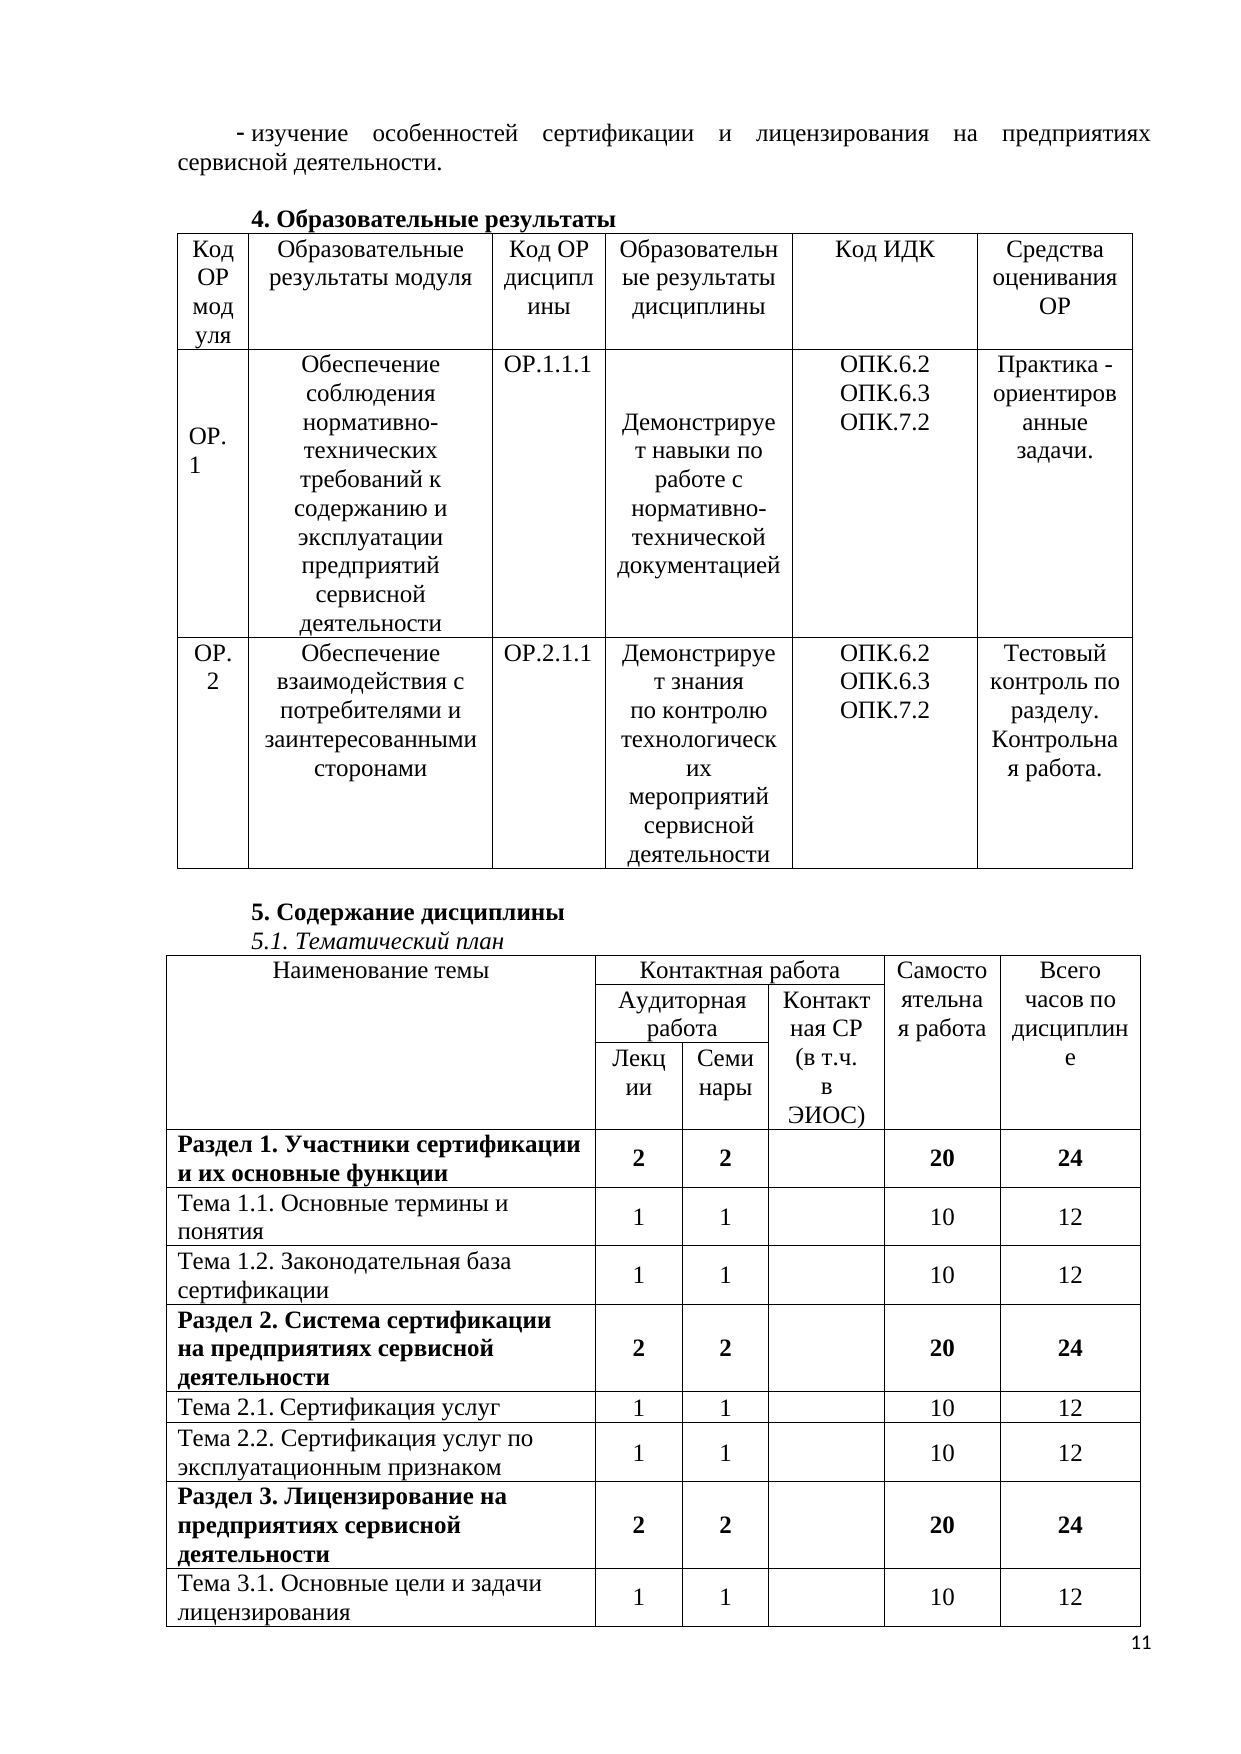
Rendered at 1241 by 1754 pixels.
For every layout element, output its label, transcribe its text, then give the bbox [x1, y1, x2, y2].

table_cell Раздел 3. Лицензирование на предприятиях сервисной деятельности [167, 1482, 595, 1567]
table_header Средства оценивания ОР [978, 234, 1132, 349]
table_header Всего часов по дисциплине [1001, 956, 1140, 1128]
table_cell [769, 1569, 884, 1626]
table_header Образовательные результаты дисциплины [606, 234, 792, 349]
table_header Код ОР модуля [178, 234, 248, 349]
text 5.1. Тематический план [177, 926, 1152, 955]
list изучение особенностей сертификации и лицензирования на предприятиях сервисной деятельности. [177, 118, 1152, 176]
table_cell 1 [596, 1569, 682, 1626]
table_cell 24 [1001, 1482, 1140, 1567]
table_cell 1 [683, 1569, 768, 1626]
table_cell 2 [596, 1130, 682, 1187]
table_header Контактная работа [596, 956, 884, 984]
table_header Образовательные результаты модуля [249, 234, 492, 349]
table_cell Тема 3.1. Основные цели и задачи лицензирования [167, 1569, 595, 1626]
table_cell ОР.1.1.1 [493, 350, 605, 637]
table_cell 1 [683, 1246, 768, 1304]
table_cell 12 [1001, 1423, 1140, 1481]
table_cell ОПК.6.2 ОПК.6.3 ОПК.7.2 [793, 350, 977, 637]
text 5. Содержание дисциплины [177, 897, 1152, 926]
table_cell Демонстрирует знания по контролю технологических мероприятий сервисной деятельности [606, 638, 792, 868]
table_cell Обеспечение соблюдения нормативно-технических требований к содержанию и эксплуатации предприятий сервисной деятельности [249, 350, 492, 637]
table_cell 20 [885, 1482, 1000, 1567]
table_cell Контактная СР (в т.ч. в ЭИОС) [769, 985, 884, 1128]
table_cell Практика -ориентированные задачи. [978, 350, 1132, 637]
table_cell Тестовый контроль по разделу. Контрольная работа. [978, 638, 1132, 868]
table_cell ОР.2.1.1 [493, 638, 605, 868]
table_cell ОР.2 [178, 638, 248, 868]
table_cell 10 [885, 1246, 1000, 1304]
table_cell Демонстрирует навыки по работе с нормативно-технической документацией [606, 350, 792, 637]
table_cell ОР.1 [178, 350, 248, 637]
table_cell 1 [596, 1246, 682, 1304]
table_cell 2 [683, 1305, 768, 1391]
table_header Код ОР дисциплины [493, 234, 605, 349]
table_header Наименование темы [167, 956, 595, 1128]
table_cell 24 [1001, 1130, 1140, 1187]
table_cell [769, 1188, 884, 1245]
table_cell 20 [885, 1305, 1000, 1391]
table_cell Семинары [683, 1043, 768, 1128]
table_cell 2 [596, 1305, 682, 1391]
table_cell 12 [1001, 1569, 1140, 1626]
table_cell Раздел 1. Участники сертификации и их основные функции [167, 1130, 595, 1187]
table_cell [769, 1482, 884, 1567]
table_cell Обеспечение взаимодействия с потребителями и заинтересованными сторонами [249, 638, 492, 868]
table_cell 10 [885, 1423, 1000, 1481]
table_header Самостоятельная работа [885, 956, 1000, 1128]
table_cell 12 [1001, 1246, 1140, 1304]
table_cell 1 [683, 1188, 768, 1245]
table_cell Тема 2.2. Сертификация услуг по эксплуатационным признаком [167, 1423, 595, 1481]
table_cell 10 [885, 1569, 1000, 1626]
table_cell 12 [1001, 1188, 1140, 1245]
table_cell 1 [683, 1392, 768, 1422]
table_cell [769, 1130, 884, 1187]
table_cell ОПК.6.2 ОПК.6.3 ОПК.7.2 [793, 638, 977, 868]
table_cell 1 [596, 1392, 682, 1422]
table_cell [769, 1392, 884, 1422]
table_cell 1 [596, 1188, 682, 1245]
table_cell Лекции [596, 1043, 682, 1128]
table_cell 2 [683, 1130, 768, 1187]
table_cell Тема 1.2. Законодательная база сертификации [167, 1246, 595, 1304]
table_cell 1 [683, 1423, 768, 1481]
table_cell 2 [596, 1482, 682, 1567]
table_cell 2 [683, 1482, 768, 1567]
table_cell 12 [1001, 1392, 1140, 1422]
table_cell [769, 1246, 884, 1304]
table_cell 20 [885, 1130, 1000, 1187]
table_cell [769, 1305, 884, 1391]
text 4. Образовательные результаты [177, 204, 1152, 233]
table_cell [769, 1423, 884, 1481]
table_cell 1 [596, 1423, 682, 1481]
table_cell 24 [1001, 1305, 1140, 1391]
table_cell Тема 1.1. Основные термины и понятия [167, 1188, 595, 1245]
table_cell Аудиторная работа [596, 985, 768, 1042]
table_header Код ИДК [793, 234, 977, 349]
table_cell Раздел 2. Система сертификации на предприятиях сервисной деятельности [167, 1305, 595, 1391]
table_cell 10 [885, 1392, 1000, 1422]
table_cell 10 [885, 1188, 1000, 1245]
table_cell Тема 2.1. Сертификация услуг [167, 1392, 595, 1422]
